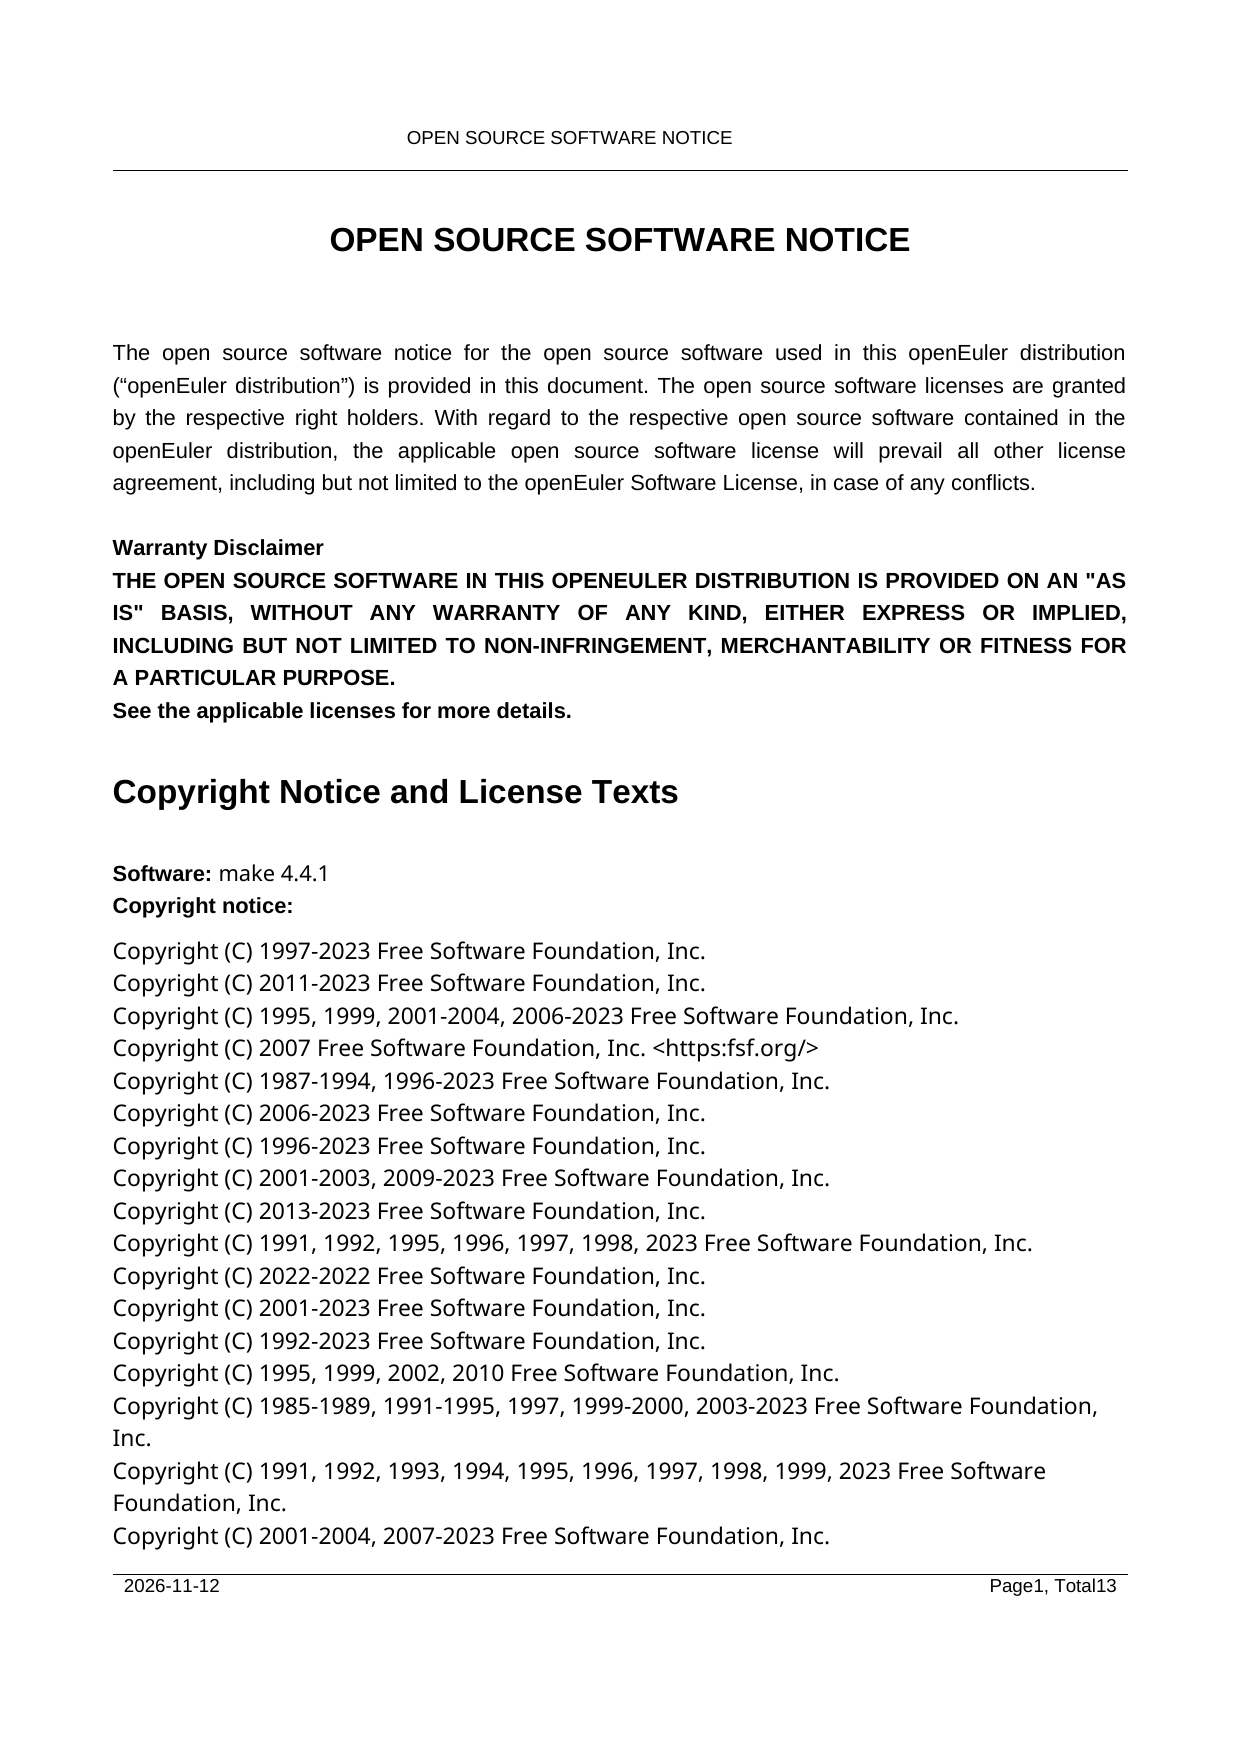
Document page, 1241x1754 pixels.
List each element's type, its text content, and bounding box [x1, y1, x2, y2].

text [112, 934, 1128, 1551]
text Warranty Disclaimer [112, 531, 1128, 564]
text THE OPEN SOURCE SOFTWARE IN THIS OPENEULER DISTRIBUTION IS PROVIDED ON AN "AS IS" BASIS, WITHOUT ANY WARRANTY OF ANY KIND, EITHER EXPRESS OR IMPLIED, INCLUDING BUT NOT LIMITED TO NON-INFRINGEMENT, MERCHANTABILITY OR FITNESS FOR A PARTICULAR PURPOSE. See the applicable licenses for more details. [112, 564, 1128, 726]
text The open source software notice for the open source software used in this openEuler distribution (“openEuler distribution”) is provided in this document. The open source software licenses are granted by the respective right holders. With regard to the respective open source software contained in the openEuler distribution, the applicable open source software license will prevail all other license agreement, including but not limited to the openEuler Software License, in case of any conflicts. [112, 336, 1128, 499]
text OPEN SOURCE SOFTWARE NOTICE [112, 206, 1128, 271]
text Copyright notice: [112, 889, 1128, 921]
title Software: make 4.4.1 [112, 856, 1128, 889]
text Copyright Notice and License Texts [112, 759, 1128, 824]
